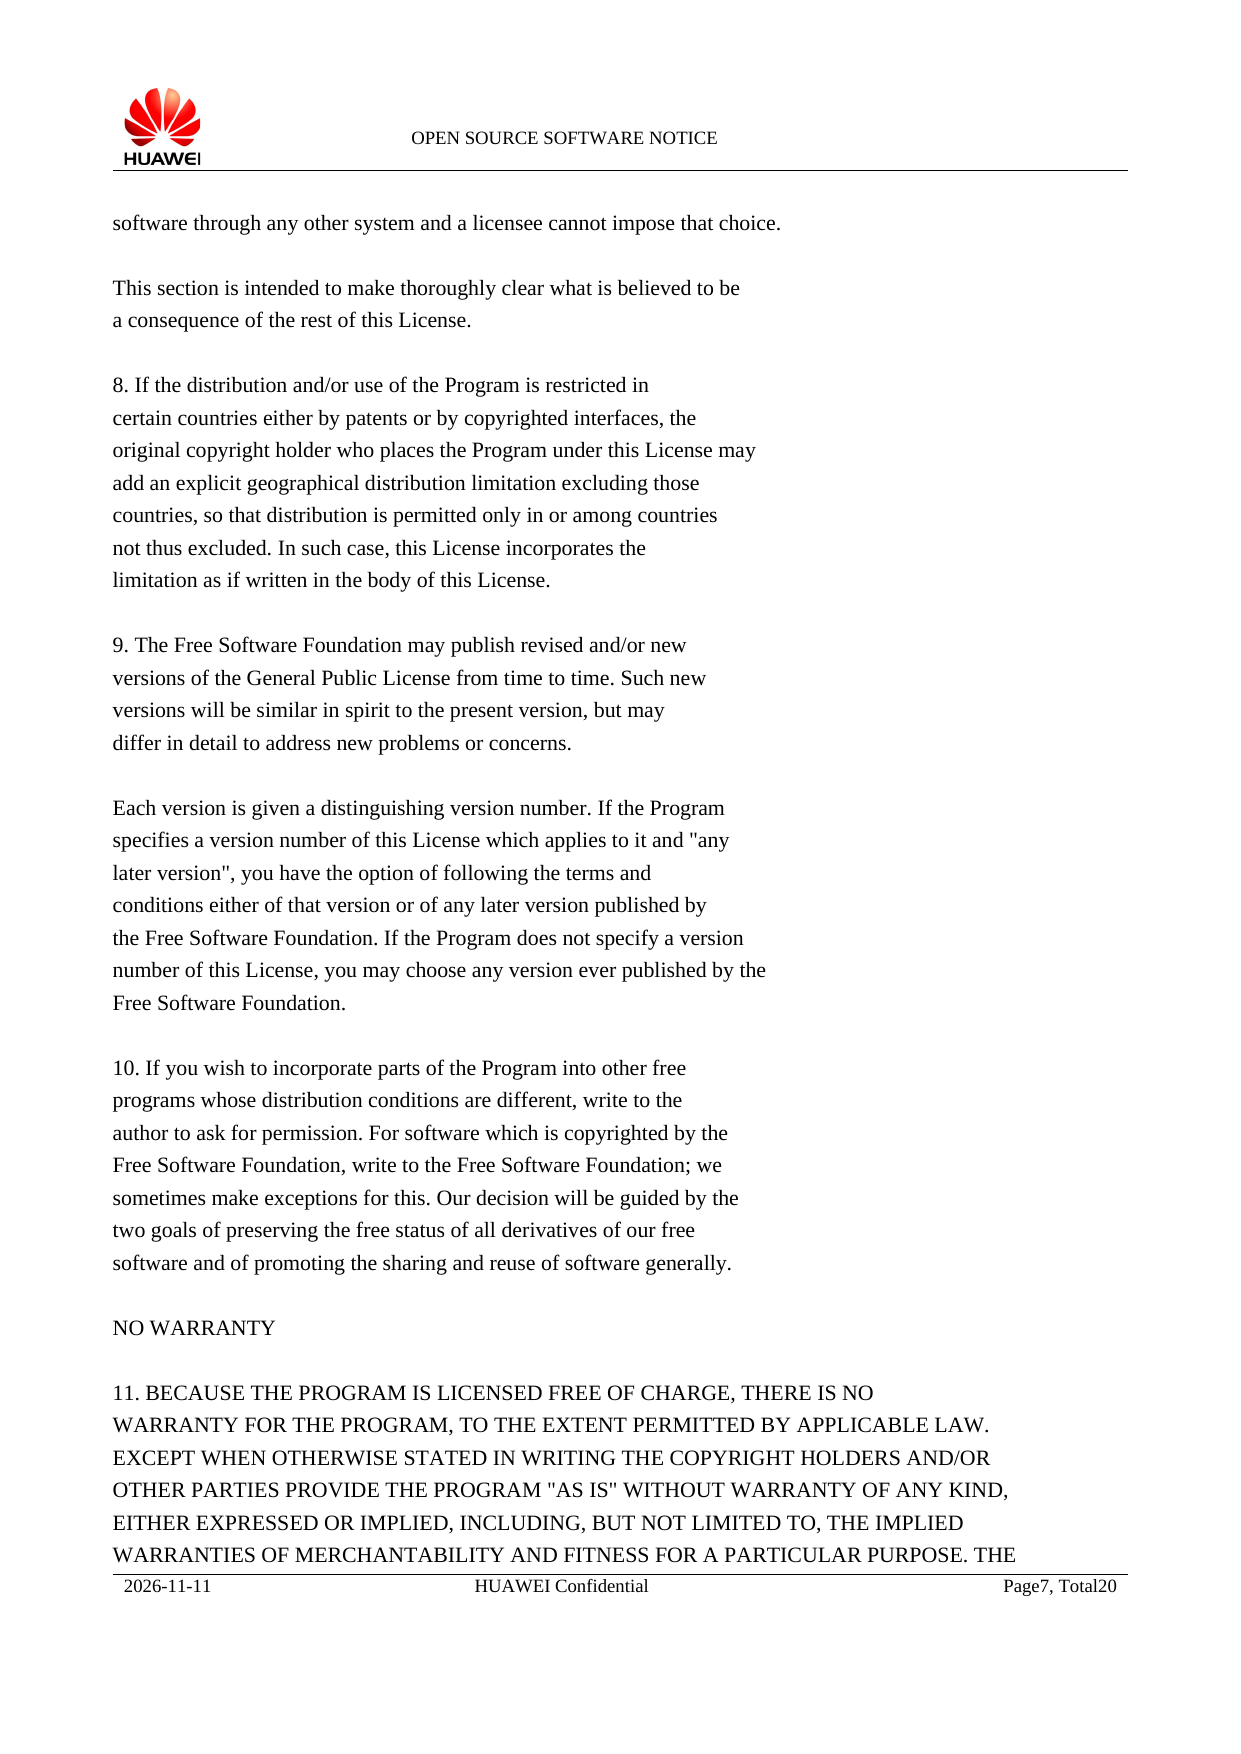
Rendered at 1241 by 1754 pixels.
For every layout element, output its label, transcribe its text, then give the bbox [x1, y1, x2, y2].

text software through any other system and a licensee cannot impose that choice. [112, 206, 1128, 239]
text limitation as if written in the body of this License. [112, 564, 1128, 596]
text add an explicit geographical distribution limitation excluding those [112, 466, 1128, 499]
text 9. The Free Software Foundation may publish revised and/or new [112, 629, 1128, 661]
text software and of promoting the sharing and reuse of software generally. [112, 1246, 1128, 1279]
text WARRANTY FOR THE PROGRAM, TO THE EXTENT PERMITTED BY APPLICABLE LAW. [112, 1409, 1128, 1441]
text 11. BECAUSE THE PROGRAM IS LICENSED FREE OF CHARGE, THERE IS NO [112, 1376, 1128, 1409]
text programs whose distribution conditions are different, write to the [112, 1084, 1128, 1116]
text NO WARRANTY [112, 1311, 1128, 1344]
text conditions either of that version or of any later version published by [112, 889, 1128, 921]
text specifies a version number of this License which applies to it and "any [112, 824, 1128, 856]
text Free Software Foundation. [112, 986, 1128, 1019]
text versions of the General Public License from time to time. Such new [112, 661, 1128, 694]
text 10. If you wish to incorporate parts of the Program into other free [112, 1051, 1128, 1084]
text two goals of preserving the free status of all derivatives of our free [112, 1214, 1128, 1246]
text number of this License, you may choose any version ever published by the [112, 954, 1128, 986]
text This section is intended to make thoroughly clear what is believed to be [112, 271, 1128, 304]
text WARRANTIES OF MERCHANTABILITY AND FITNESS FOR A PARTICULAR PURPOSE. THE [112, 1539, 1128, 1571]
text a consequence of the rest of this License. [112, 304, 1128, 336]
text OTHER PARTIES PROVIDE THE PROGRAM "AS IS" WITHOUT WARRANTY OF ANY KIND, [112, 1474, 1128, 1506]
text sometimes make exceptions for this. Our decision will be guided by the [112, 1181, 1128, 1214]
text EITHER EXPRESSED OR IMPLIED, INCLUDING, BUT NOT LIMITED TO, THE IMPLIED [112, 1506, 1128, 1539]
text Each version is given a distinguishing version number. If the Program [112, 791, 1128, 824]
text Free Software Foundation, write to the Free Software Foundation; we [112, 1149, 1128, 1181]
text original copyright holder who places the Program under this License may [112, 434, 1128, 466]
picture [124, 88, 201, 165]
text not thus excluded. In such case, this License incorporates the [112, 531, 1128, 564]
text author to ask for permission. For software which is copyrighted by the [112, 1116, 1128, 1149]
text differ in detail to address new problems or concerns. [112, 726, 1128, 759]
text later version", you have the option of following the terms and [112, 856, 1128, 889]
text versions will be similar in spirit to the present version, but may [112, 694, 1128, 726]
text certain countries either by patents or by copyrighted interfaces, the [112, 401, 1128, 434]
text 8. If the distribution and/or use of the Program is restricted in [112, 369, 1128, 401]
text the Free Software Foundation. If the Program does not specify a version [112, 921, 1128, 954]
text EXCEPT WHEN OTHERWISE STATED IN WRITING THE COPYRIGHT HOLDERS AND/OR [112, 1441, 1128, 1474]
text countries, so that distribution is permitted only in or among countries [112, 499, 1128, 531]
